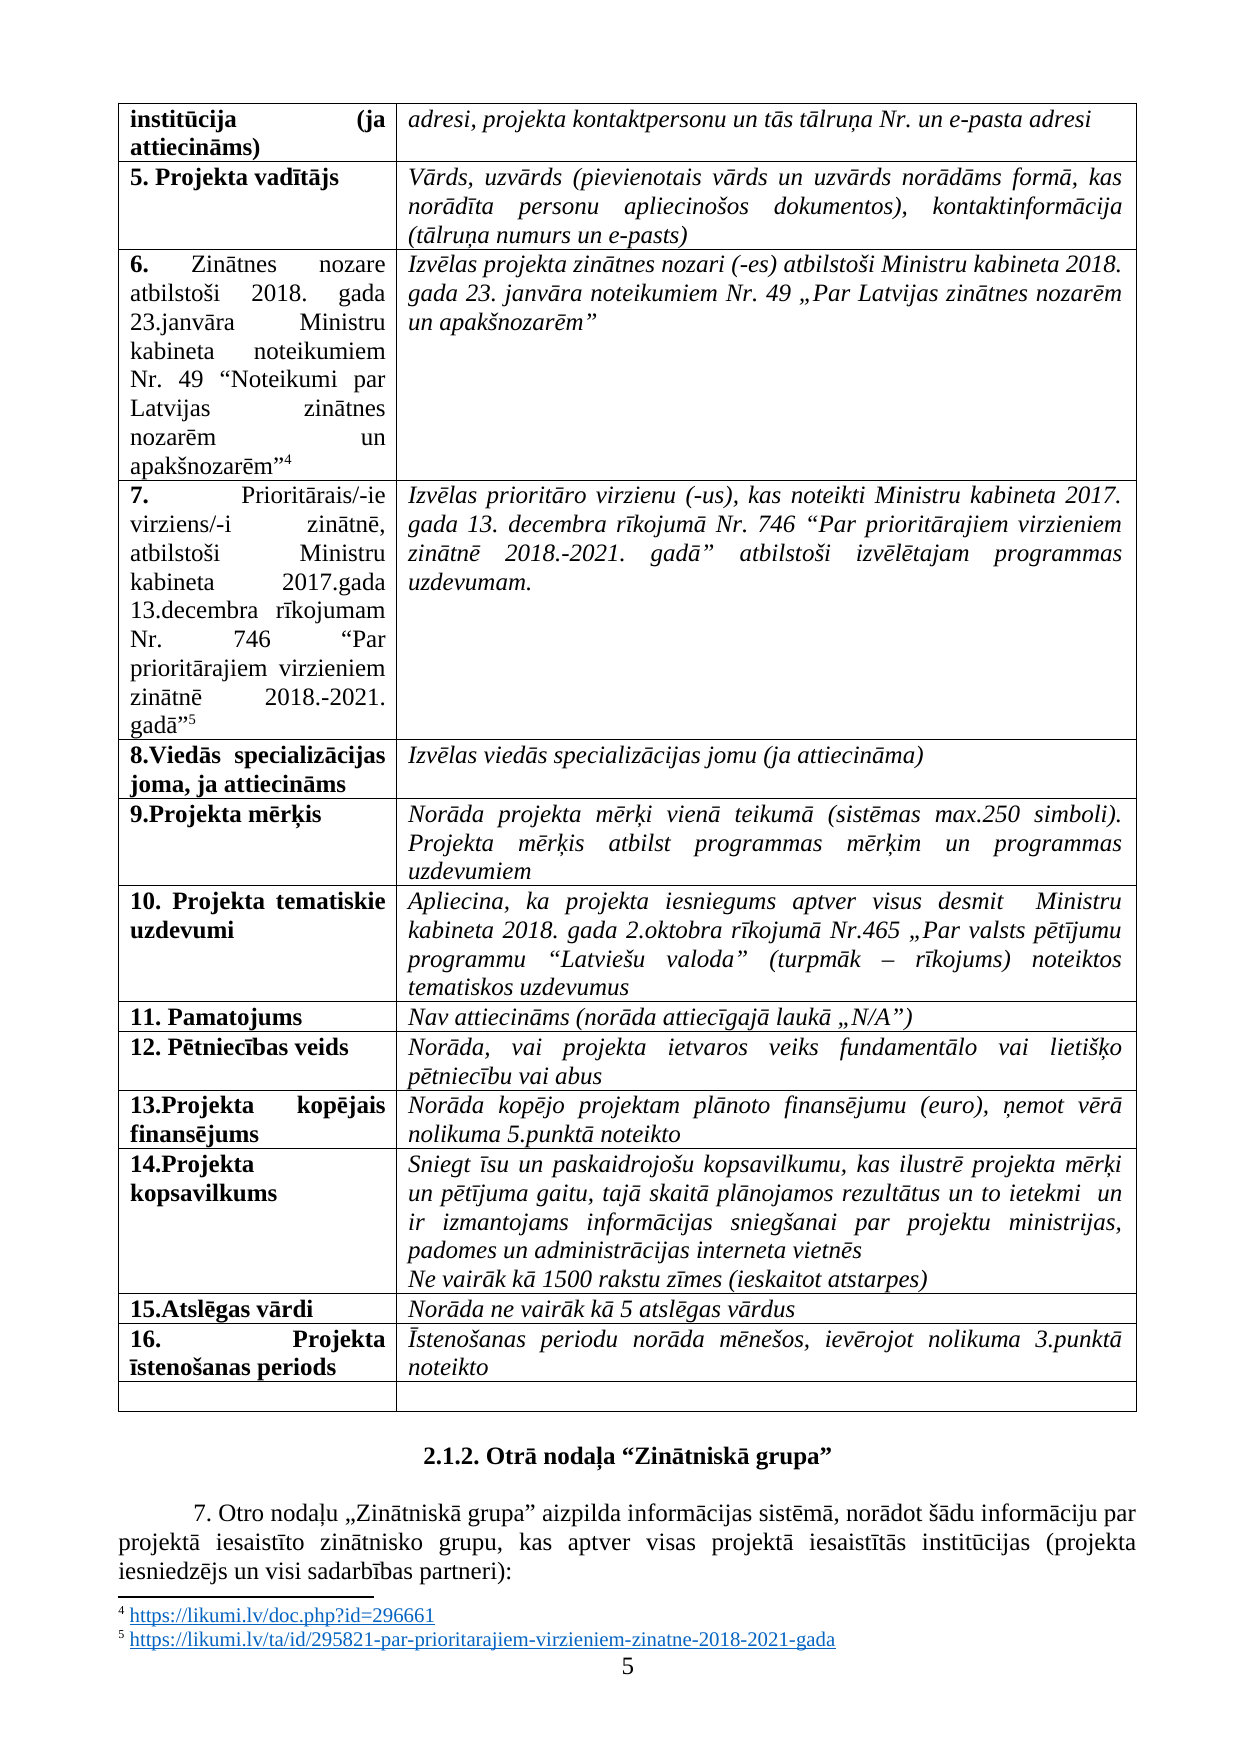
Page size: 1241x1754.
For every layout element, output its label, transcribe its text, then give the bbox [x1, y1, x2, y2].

table_cell [119, 1382, 396, 1411]
table_cell 11. Pamatojums [119, 1002, 396, 1031]
table_cell 9.Projekta mērķis [119, 799, 396, 885]
table_cell 5. Projekta vadītājs [119, 162, 396, 248]
table_cell Izvēlas prioritāro virzienu (-us), kas noteikti Ministru kabineta 2017. gada 13. decembra rīkojumā Nr. 746 “Par prioritārajiem virzieniem zinātnē 2018.-2021. gadā” atbilstoši izvēlētajam programmas uzdevumam. [397, 481, 1136, 739]
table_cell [397, 104, 1136, 161]
table_cell Nav attiecināms (norāda attiecīgajā laukā „N/A”) [397, 1002, 1136, 1031]
table_cell [397, 1382, 1136, 1411]
table_cell Norāda kopējo projektam plānoto finansējumu (euro), ņemot vērā nolikuma 5.punktā noteikto [397, 1091, 1136, 1148]
table_cell Sniegt īsu un paskaidrojošu kopsavilkumu, kas ilustrē projekta mērķi un pētījuma gaitu, tajā skaitā plānojamos rezultātus un to ietekmi un ir izmantojams informācijas sniegšanai par projektu ministrijas, padomes un administrācijas interneta vietnēs Ne vairāk kā 1500 rakstu zīmes (ieskaitot atstarpes) [397, 1149, 1136, 1293]
table_cell 10. Projekta tematiskie uzdevumi [119, 886, 396, 1001]
table_cell Norāda, vai projekta ietvaros veiks fundamentālo vai lietišķo pētniecību vai abus [397, 1032, 1136, 1089]
table_cell Norāda ne vairāk kā 5 atslēgas vārdus [397, 1294, 1136, 1323]
table_cell 6. Zinātnes nozare atbilstoši 2018. gada 23.janvāra Ministru kabineta noteikumiem Nr. 49 “Noteikumi par Latvijas zinātnes nozarēm un apakšnozarēm” [119, 250, 396, 479]
table_cell 8.Viedās specializācijas joma, ja attiecināms [119, 740, 396, 798]
table_cell 14.Projekta kopsavilkums [119, 1149, 396, 1293]
table_cell 7. Prioritārais/-ie virziens/-i zinātnē, atbilstoši Ministru kabineta 2017.gada 13.decembra rīkojumam Nr. 746 “Par prioritārajiem virzieniem zinātnē 2018.-2021. gadā” [119, 481, 396, 739]
table_cell Norāda projekta mērķi vienā teikumā (sistēmas max.250 simboli). Projekta mērķis atbilst programmas mērķim un programmas uzdevumiem [397, 799, 1136, 885]
table_cell Izvēlas projekta zinātnes nozari (-es) atbilstoši Ministru kabineta 2018. gada 23. janvāra noteikumiem Nr. 49 „Par Latvijas zinātnes nozarēm un apakšnozarēm” [397, 250, 1136, 479]
table_cell 12. Pētniecības veids [119, 1032, 396, 1089]
table_cell 15.Atslēgas vārdi [119, 1294, 396, 1323]
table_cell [119, 104, 396, 161]
table_cell 13.Projekta kopējais finansējums [119, 1091, 396, 1148]
subtitle 2.1.2. Otrā nodaļa “Zinātniskā grupa” [118, 1441, 1137, 1469]
table_cell Īstenošanas periodu norāda mēnešos, ievērojot nolikuma 3.punktā noteikto [397, 1324, 1136, 1381]
text 7. Otro nodaļu „Zinātniskā grupa” aizpilda informācijas sistēmā, norādot šādu informāciju par projektā iesaistīto zinātnisko grupu, kas aptver visas projektā iesaistītās institūcijas (projekta iesniedzējs un visi sadarbības partneri): [118, 1498, 1137, 1584]
table_cell Apliecina, ka projekta iesniegums aptver visus desmit Ministru kabineta 2018. gada 2.oktobra rīkojumā Nr.465 „Par valsts pētījumu programmu “Latviešu valoda” (turpmāk – rīkojums) noteiktos tematiskos uzdevumus [397, 886, 1136, 1001]
table_cell Izvēlas viedās specializācijas jomu (ja attiecināma) [397, 740, 1136, 798]
table_cell Vārds, uzvārds (pievienotais vārds un uzvārds norādāms formā, kas norādīta personu apliecinošos dokumentos), kontaktinformācija (tālruņa numurs un e-pasts) [397, 162, 1136, 248]
table_cell 16. Projekta īstenošanas periods [119, 1324, 396, 1381]
